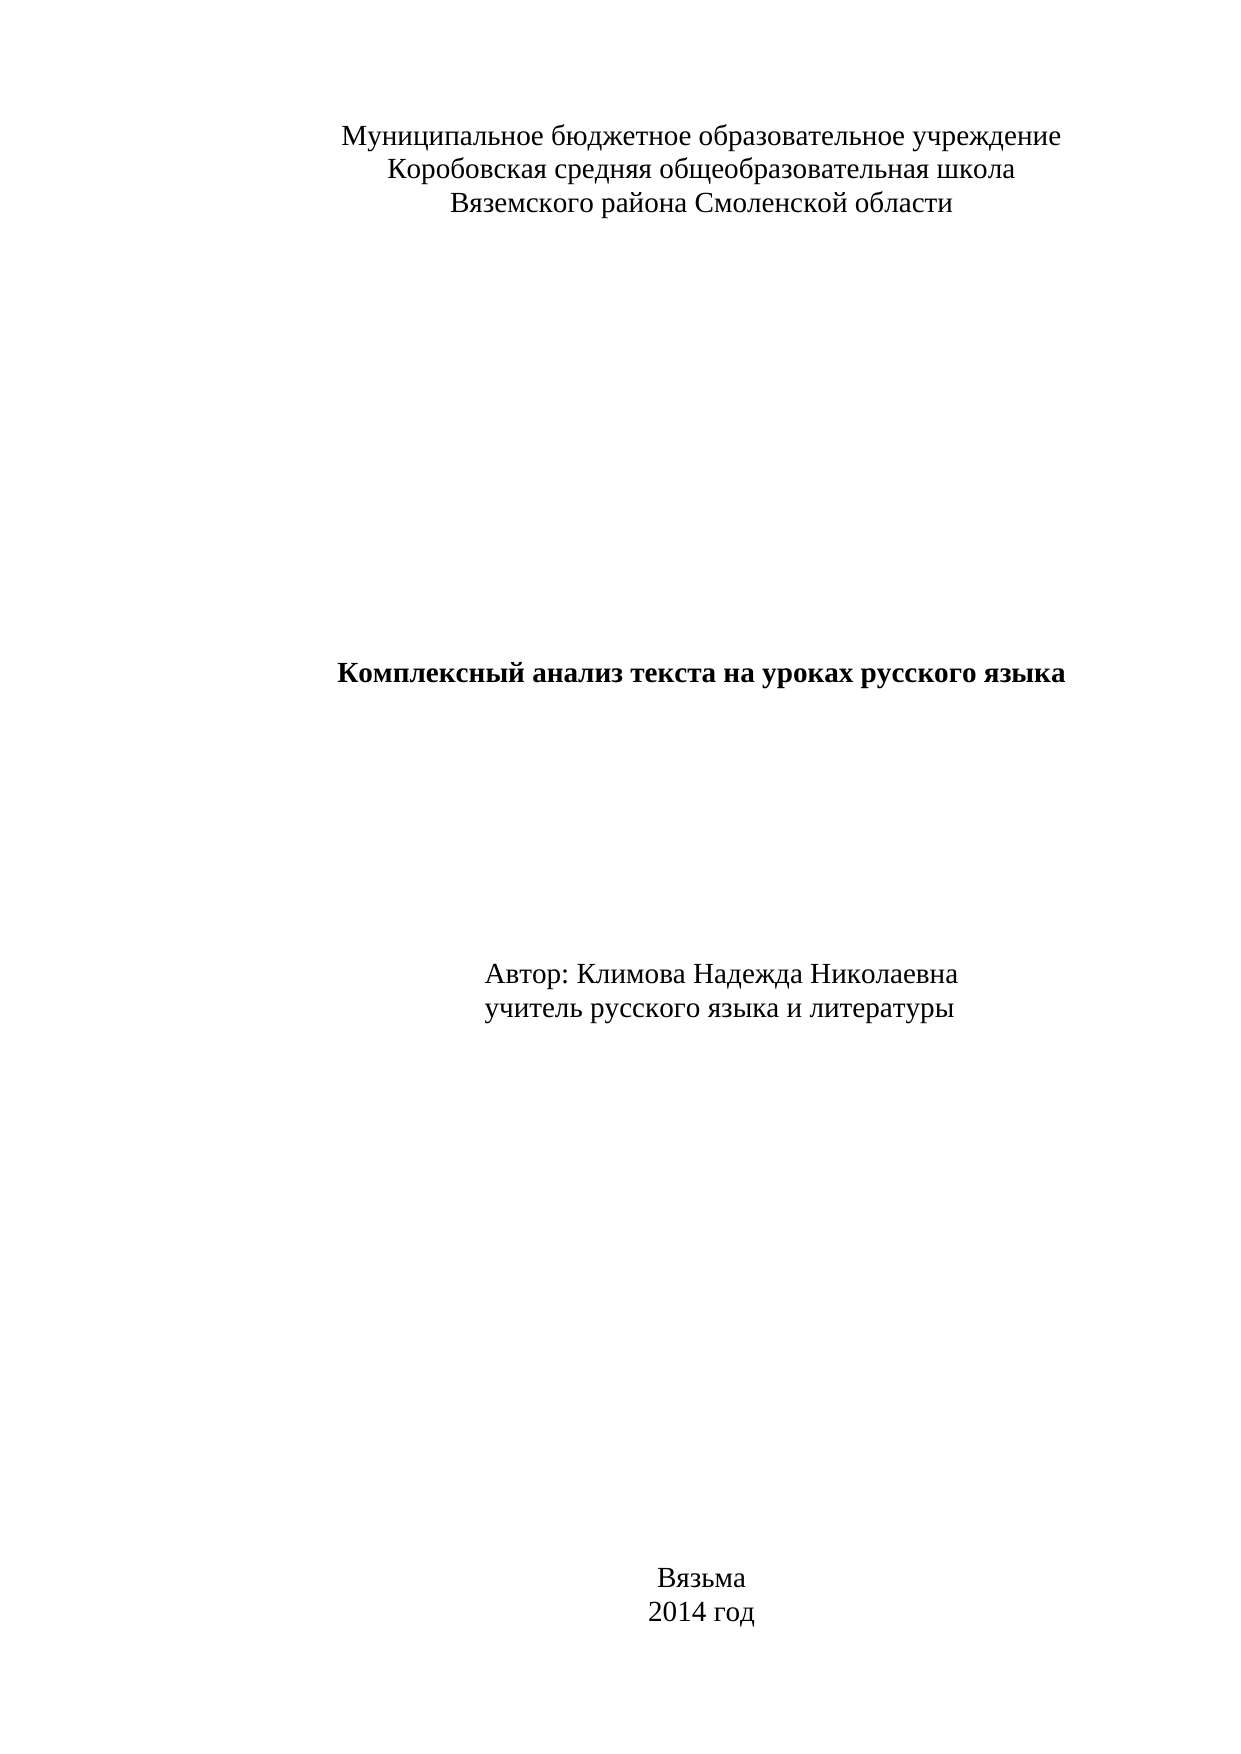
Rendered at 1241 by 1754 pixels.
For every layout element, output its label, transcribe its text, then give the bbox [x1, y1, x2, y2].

text учитель русского языка и литературы [177, 990, 1152, 1024]
text Коробовская средняя общеобразовательная школа [177, 152, 1152, 185]
text Комплексный анализ текста на уроках русского языка [177, 655, 1152, 688]
text 2014 год [177, 1594, 1152, 1627]
text Автор: Климова Надежда Николаевна [177, 957, 1152, 990]
text Муниципальное бюджетное образовательное учреждение [177, 118, 1152, 152]
text Вяземского района Смоленской области [177, 185, 1152, 219]
text Вязьма [177, 1560, 1152, 1594]
